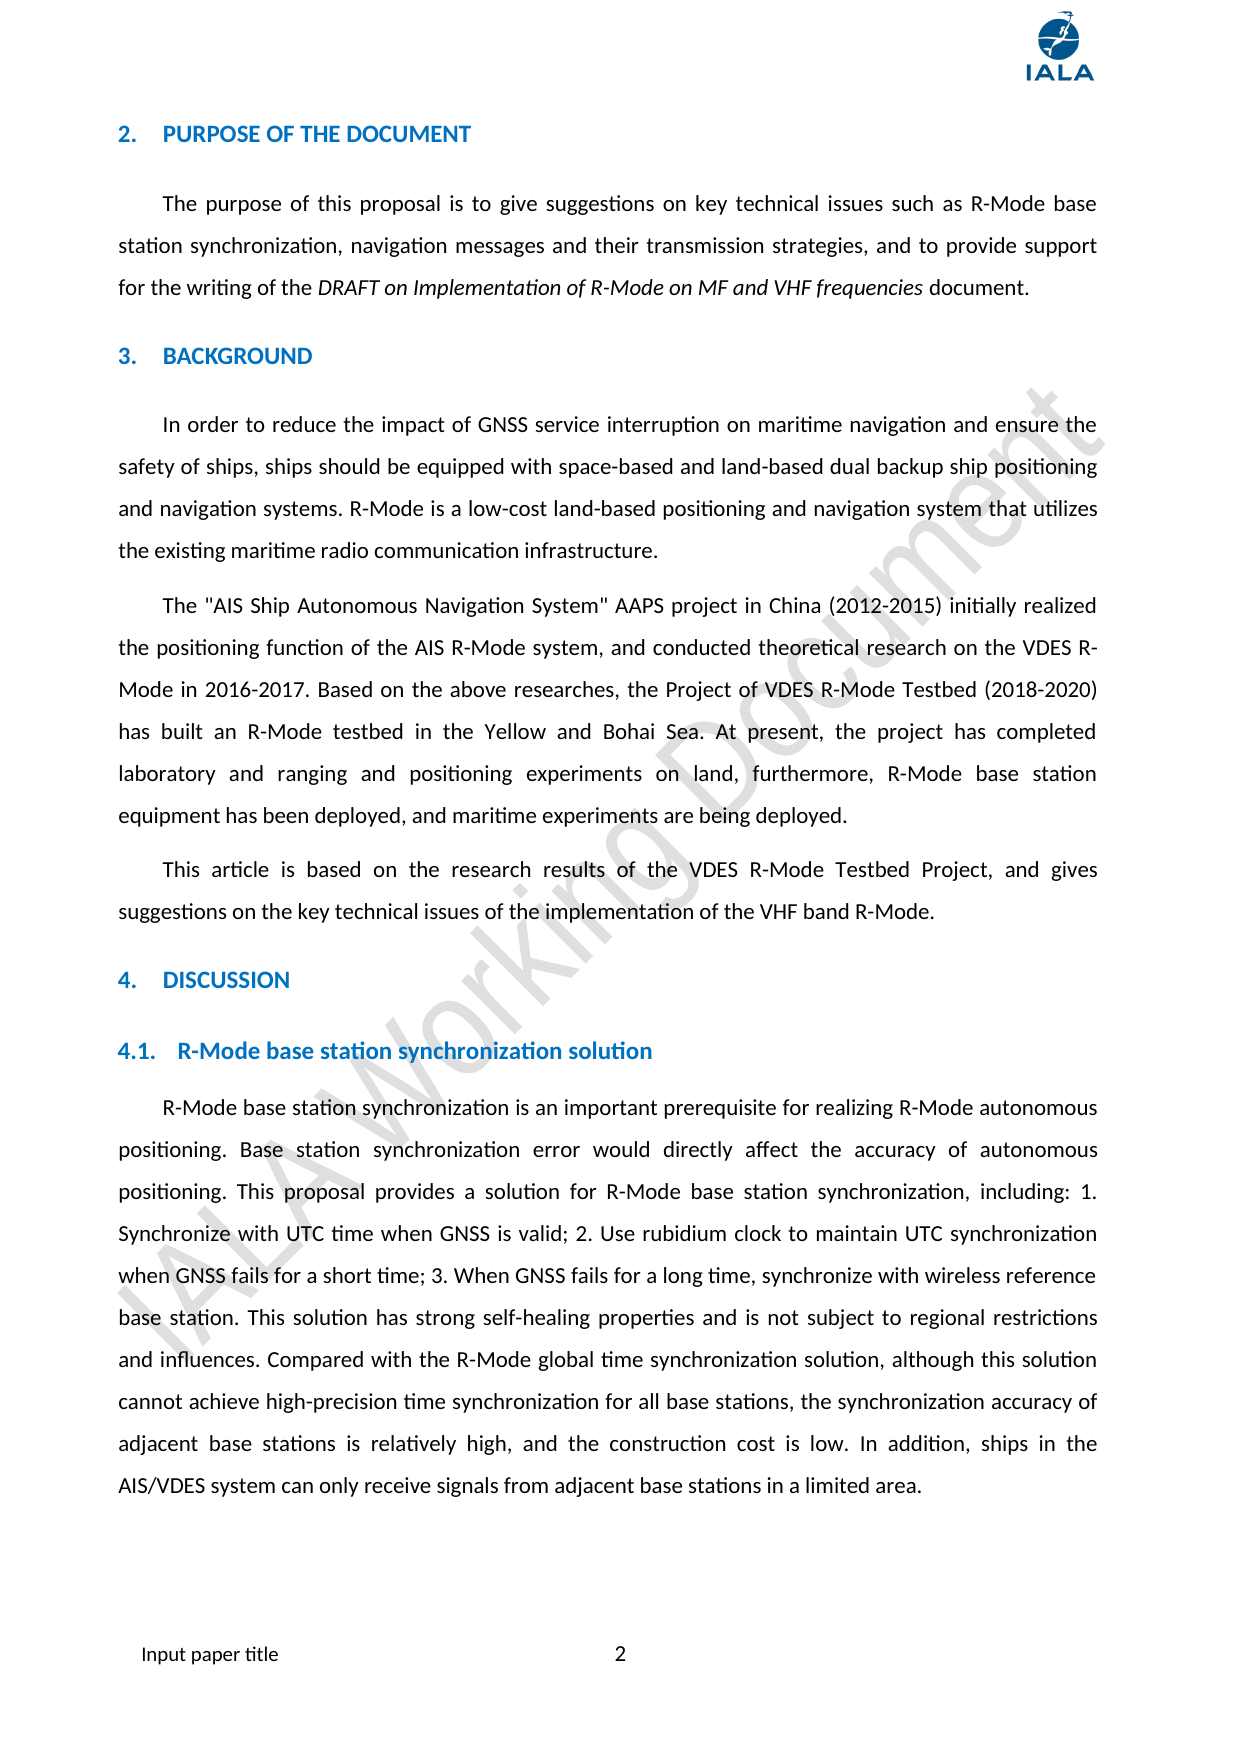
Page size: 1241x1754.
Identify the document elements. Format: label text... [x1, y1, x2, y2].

text The purpose of this proposal is to give suggestions on key technical issues such as R-Mode base station synchronization, navigation messages and their transmission strategies, and to provide support for the writing of the DRAFT on Implementation of R-Mode on MF and VHF frequencies document. [118, 189, 1099, 301]
text R-Mode base station synchronization is an important prerequisite for realizing R-Mode autonomous positioning. Base station synchronization error would directly affect the accuracy of autonomous positioning. This proposal provides a solution for R-Mode base station synchronization, including: 1. Synchronize with UTC time when GNSS is valid; 2. Use rubidium clock to maintain UTC synchronization when GNSS fails for a short time; 3. When GNSS fails for a long time, synchronize with wireless reference base station. This solution has strong self-healing properties and is not subject to regional restrictions and influences. Compared with the R-Mode global time synchronization solution, although this solution cannot achieve high-precision time synchronization for all base stations, the synchronization accuracy of adjacent base stations is relatively high, and the construction cost is low. In addition, ships in the AIS/VDES system can only receive signals from adjacent base stations in a limited area. [118, 1093, 1099, 1499]
subtitle R-Mode base station synchronization solution [117, 1035, 1099, 1066]
text In order to reduce the impact of GNSS service interruption on maritime navigation and ensure the safety of ships, ships should be equipped with space-based and land-based dual backup ship positioning and navigation systems. R-Mode is a low-cost land-based positioning and navigation system that utilizes the existing maritime radio communication infrastructure. [118, 411, 1099, 564]
text The "AIS Ship Autonomous Navigation System" AAPS project in China (2012-2015) initially realized the positioning function of the AIS R-Mode system, and conducted theoretical research on the VDES R-Mode in 2016-2017. Based on the above researches, the Project of VDES R-Mode Testbed (2018-2020) has built an R-Mode testbed in the Yellow and Bohai Sea. At present, the project has completed laboratory and ranging and positioning experiments on land, furthermore, R-Mode base station equipment has been deployed, and maritime experiments are being deployed. [118, 591, 1099, 829]
text This article is based on the research results of the VDES R-Mode Testbed Project, and gives suggestions on the key technical issues of the implementation of the VHF band R-Mode. [118, 855, 1099, 925]
subtitle Purpose of the document [118, 118, 1099, 149]
picture [1011, 3, 1106, 96]
subtitle Background [118, 340, 1099, 370]
subtitle discussion [118, 964, 1099, 995]
